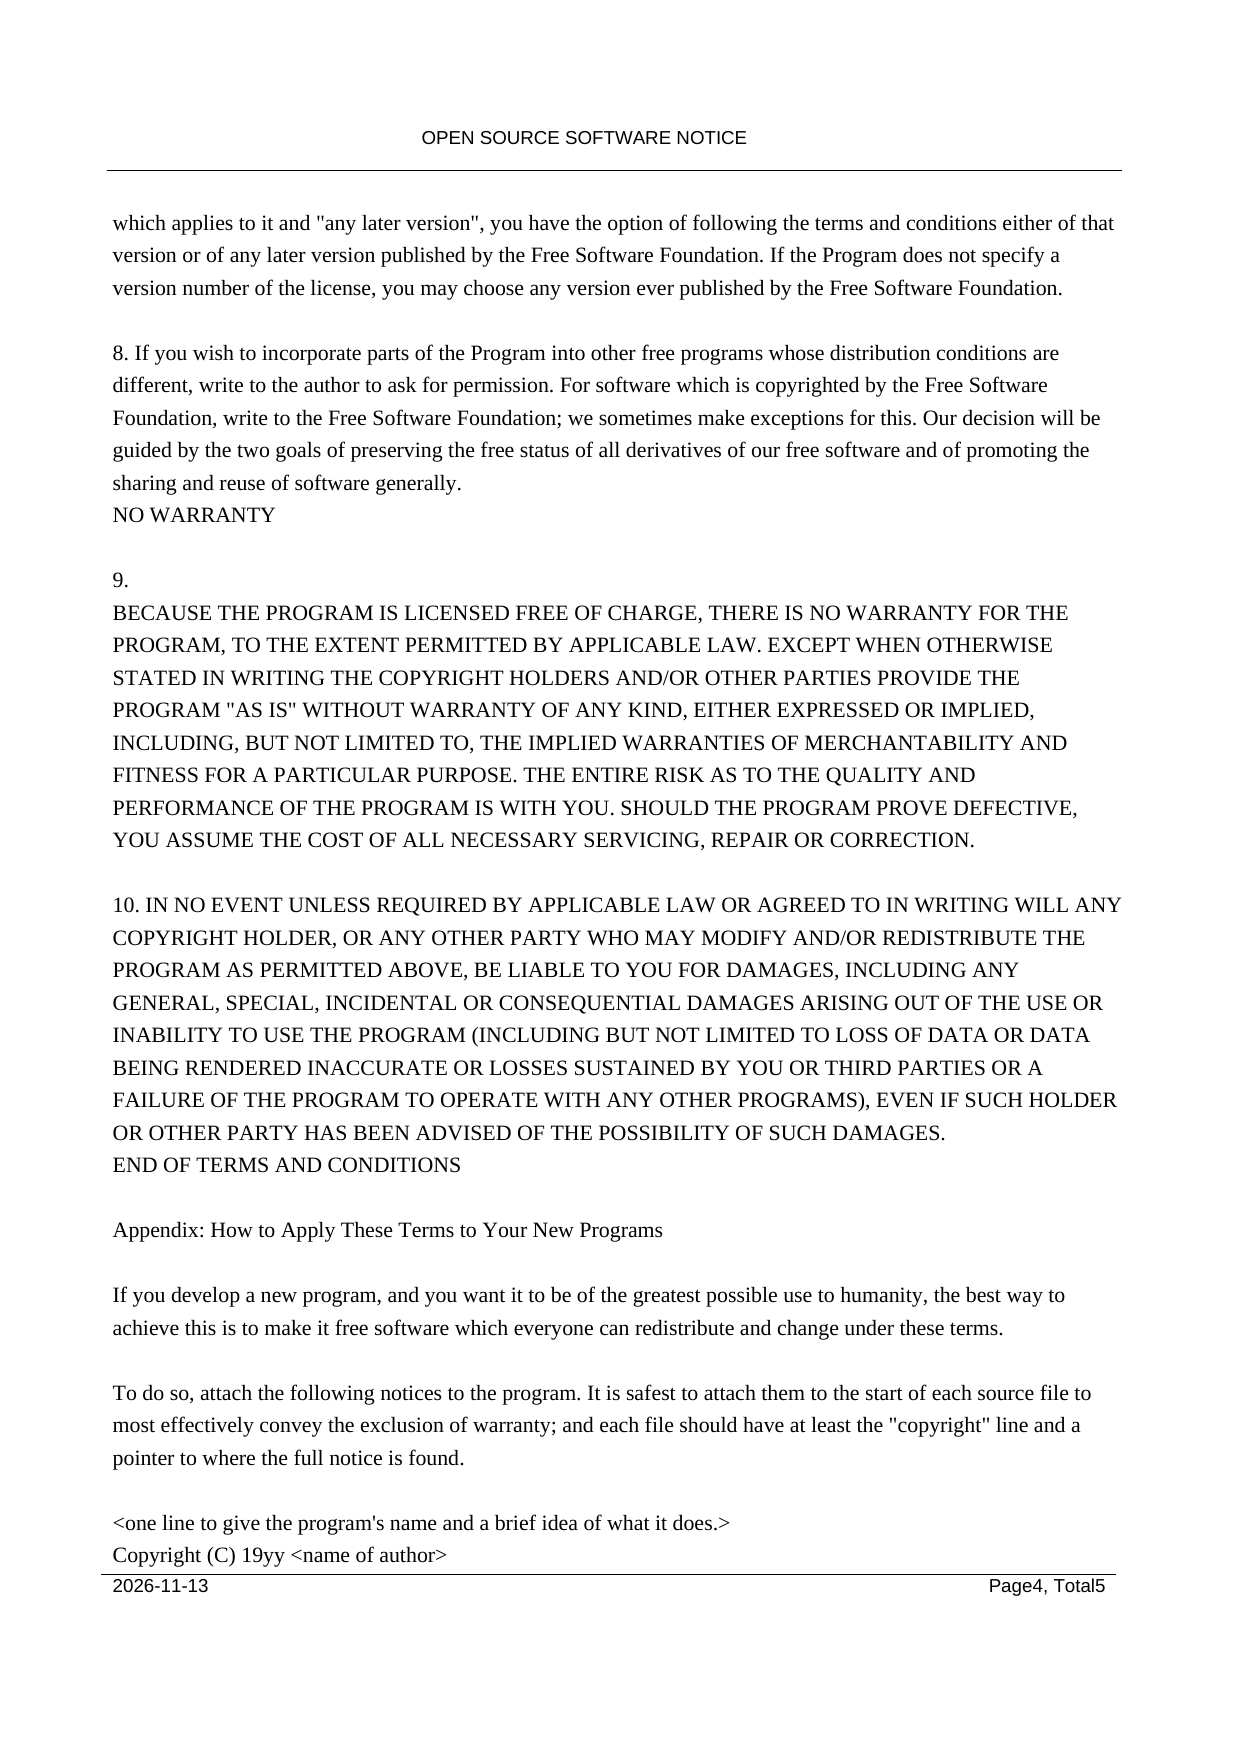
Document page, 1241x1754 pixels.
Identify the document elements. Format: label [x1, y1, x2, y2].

text [112, 206, 1128, 1571]
